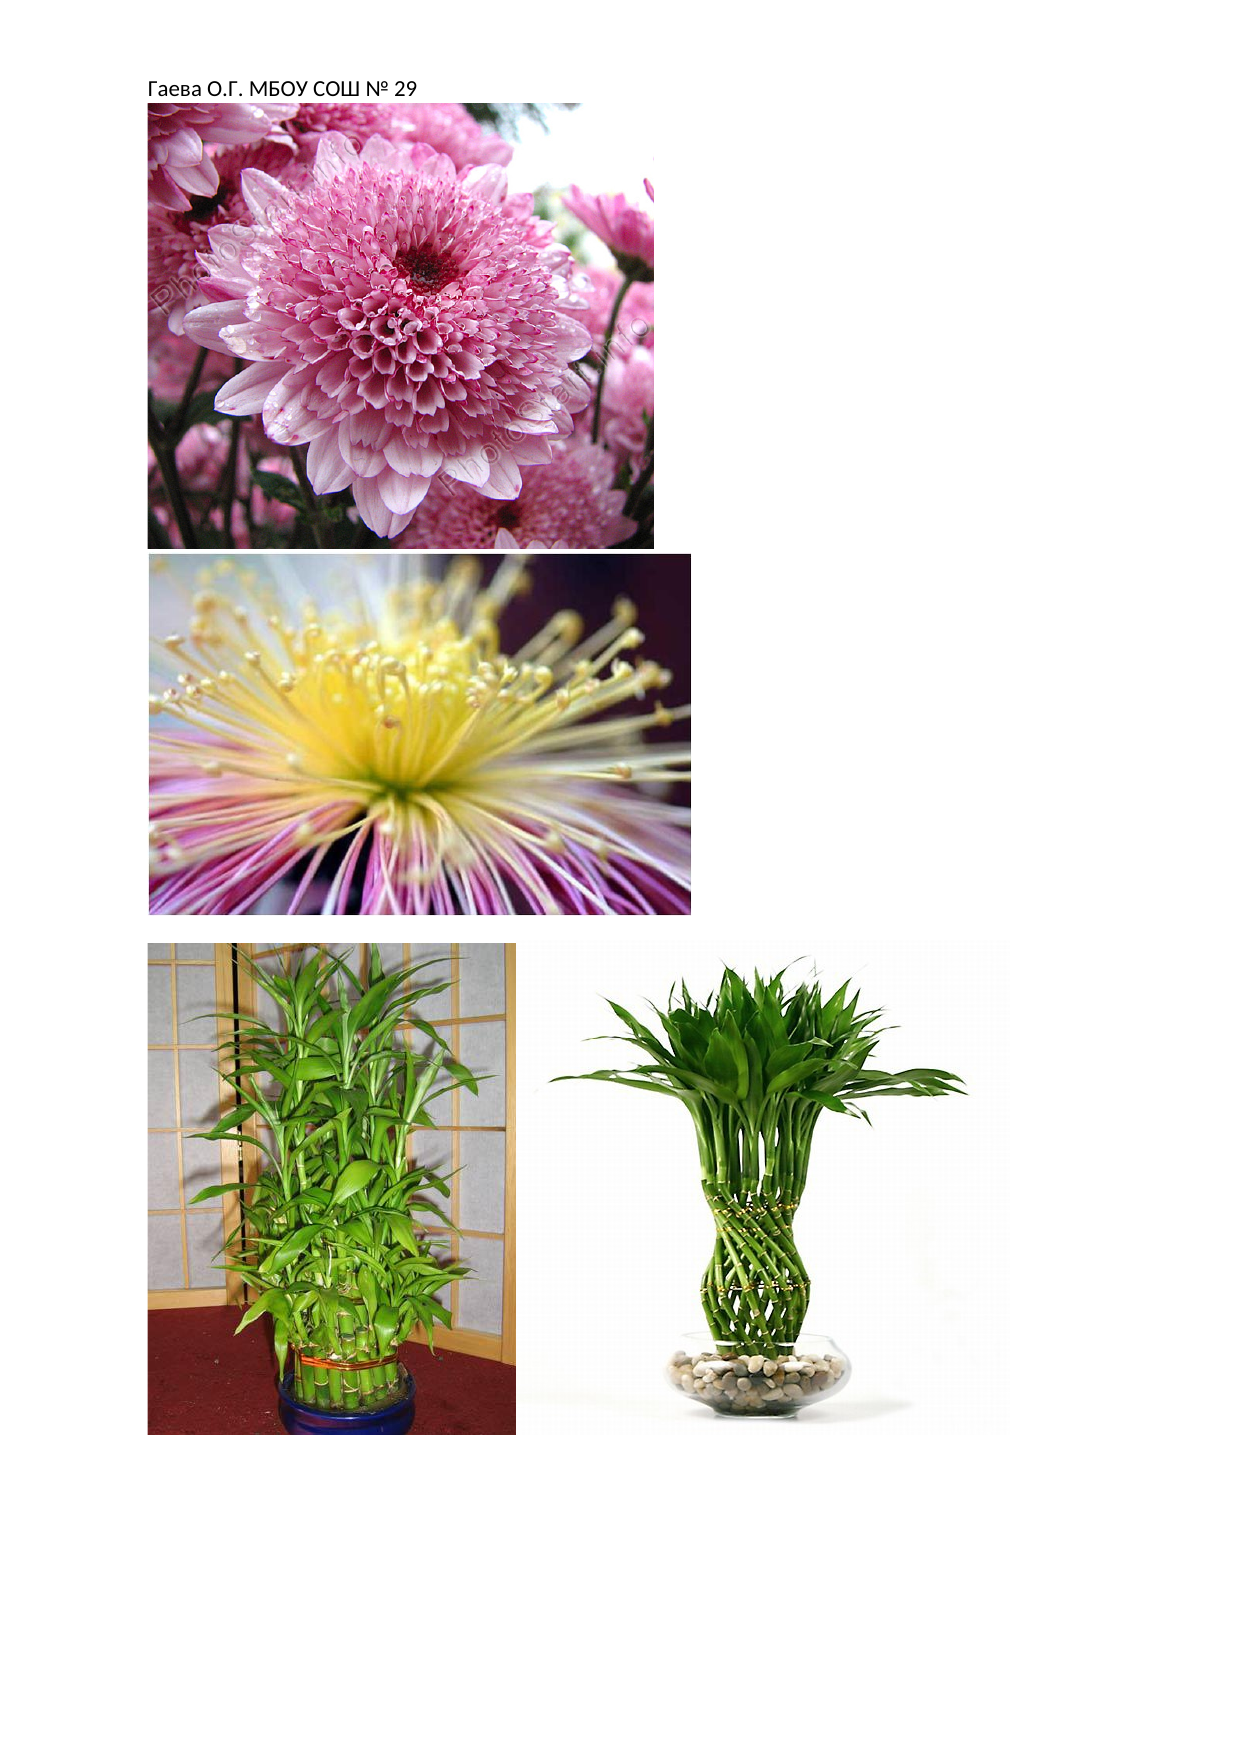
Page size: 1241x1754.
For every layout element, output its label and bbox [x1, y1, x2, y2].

picture [147, 103, 654, 549]
picture [147, 552, 692, 916]
picture [147, 940, 1010, 1435]
